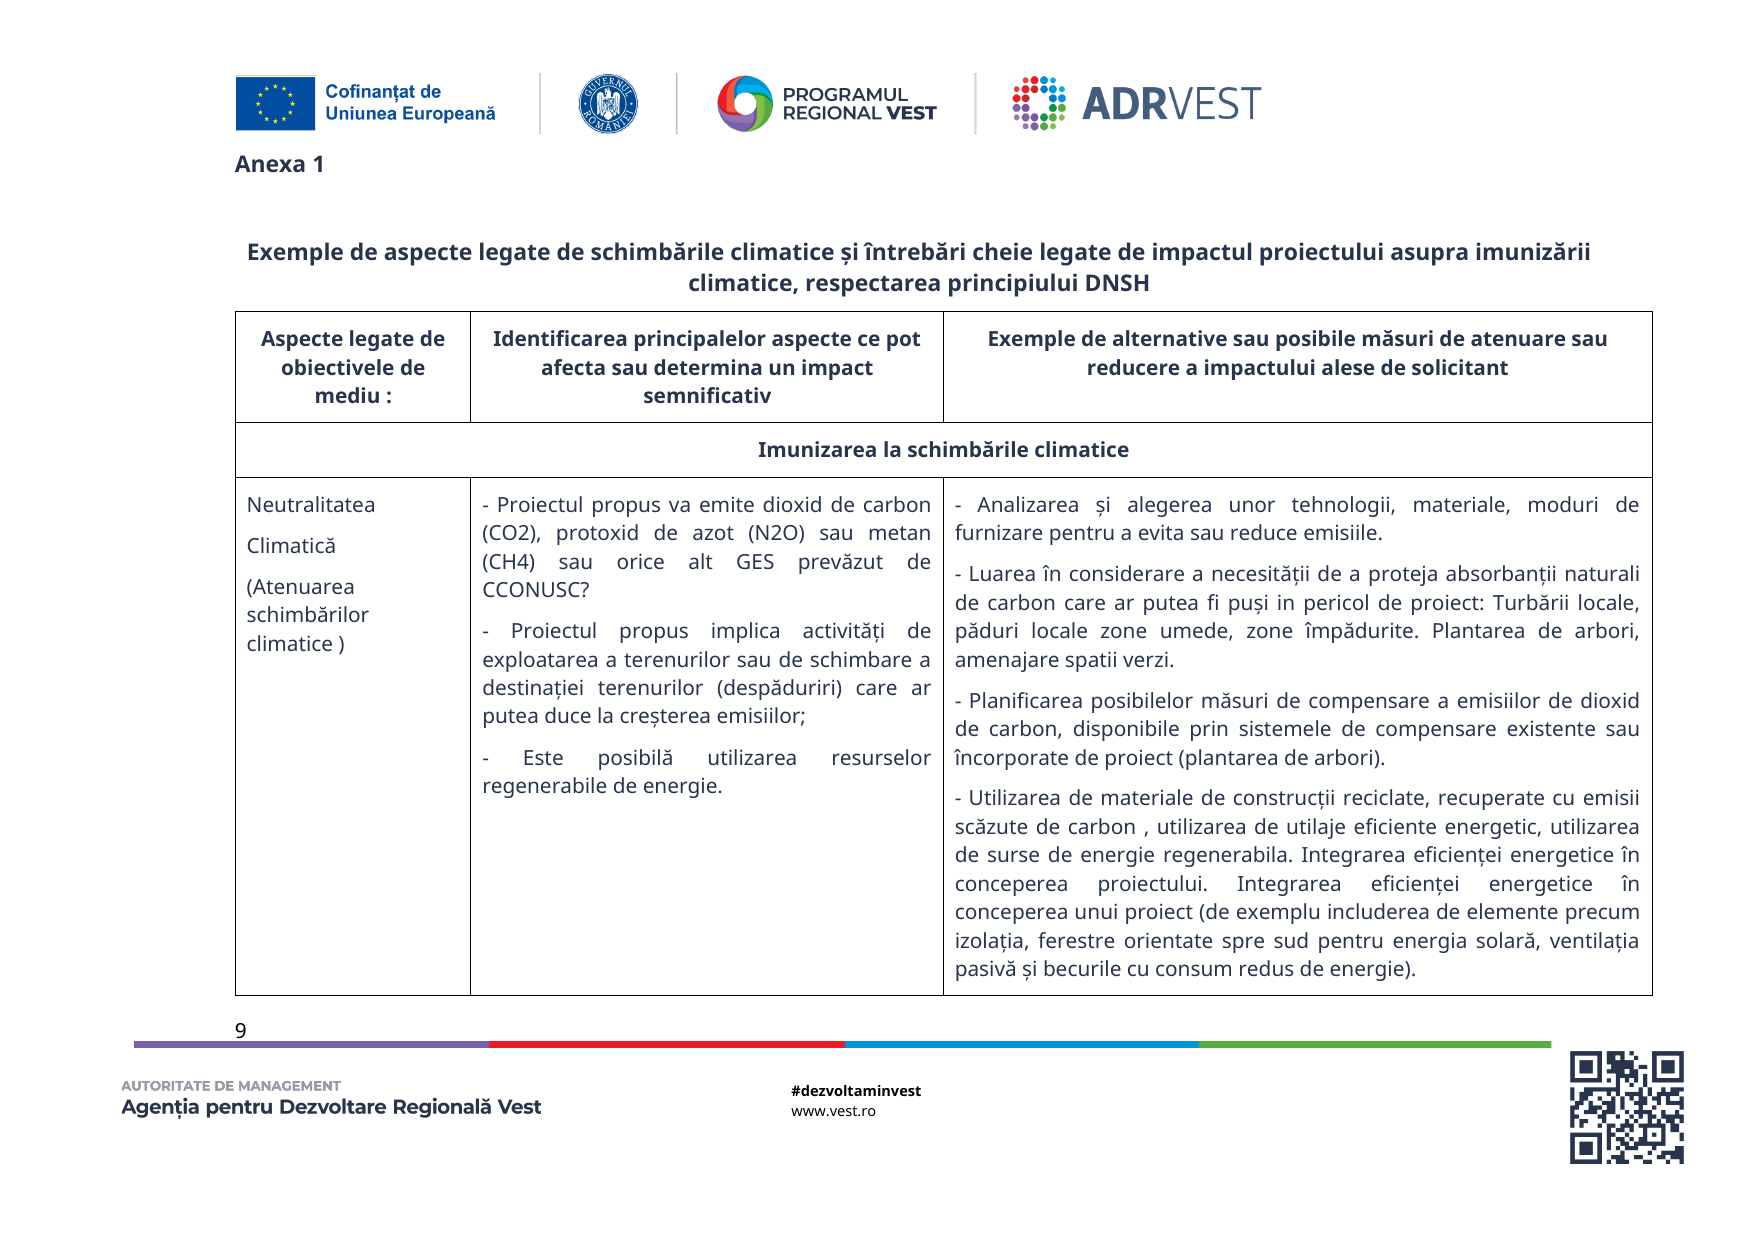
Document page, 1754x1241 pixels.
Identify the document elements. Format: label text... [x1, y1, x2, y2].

table_cell - Proiectul propus va emite dioxid de carbon (CO2), protoxid de azot (N2O) sau metan (CH4) sau orice alt GES prevăzut de CCONUSC? - Proiectul propus implica activități de exploatarea a terenurilor sau de schimbare a destinației terenurilor (despăduriri) care ar putea duce la creșterea emisiilor; - Este posibilă utilizarea resurselor regenerabile de energie. [471, 478, 943, 995]
table_cell Neutralitatea Climatică (Atenuarea schimbărilor climatice ) [236, 478, 470, 995]
text Anexa 1 [234, 148, 1604, 179]
table_cell Imunizarea la schimbările climatice [236, 423, 1652, 477]
table_header Exemple de alternative sau posibile măsuri de atenuare sau reducere a impactului alese de solicitant [944, 312, 1652, 422]
text Exemple de aspecte legate de schimbările climatice și întrebări cheie legate de impactul proiectului asupra imunizării climatice, respectarea principiului DNSH [234, 236, 1604, 298]
picture [1561, 1042, 1693, 1173]
table_header Aspecte legate de obiectivele de mediu : [236, 312, 470, 422]
table_header Identificarea principalelor aspecte ce pot afecta sau determina un impact semnificativ [471, 312, 943, 422]
picture [234, 73, 1262, 134]
table_cell - Analizarea și alegerea unor tehnologii, materiale, moduri de furnizare pentru a evita sau reduce emisiile. - Luarea în considerare a necesității de a proteja absorbanții naturali de carbon care ar putea fi puși in pericol de proiect: Turbării locale, păduri locale zone umede, zone împădurite. Plantarea de arbori, amenajare spatii verzi. - Planificarea posibilelor măsuri de compensare a emisiilor de dioxid de carbon, disponibile prin sistemele de compensare existente sau încorporate de proiect (plantarea de arbori). - Utilizarea de materiale de construcții reciclate, recuperate cu emisii scăzute de carbon , utilizarea de utilaje eficiente energetic, utilizarea de surse de energie regenerabila. Integrarea eficienței energetice în conceperea proiectului. Integrarea eficienței energetice în conceperea unui proiect (de exemplu includerea de elemente precum izolația, ferestre orientate spre sud pentru energia solară, ventilația pasivă și becurile cu consum redus de energie). [944, 478, 1652, 995]
